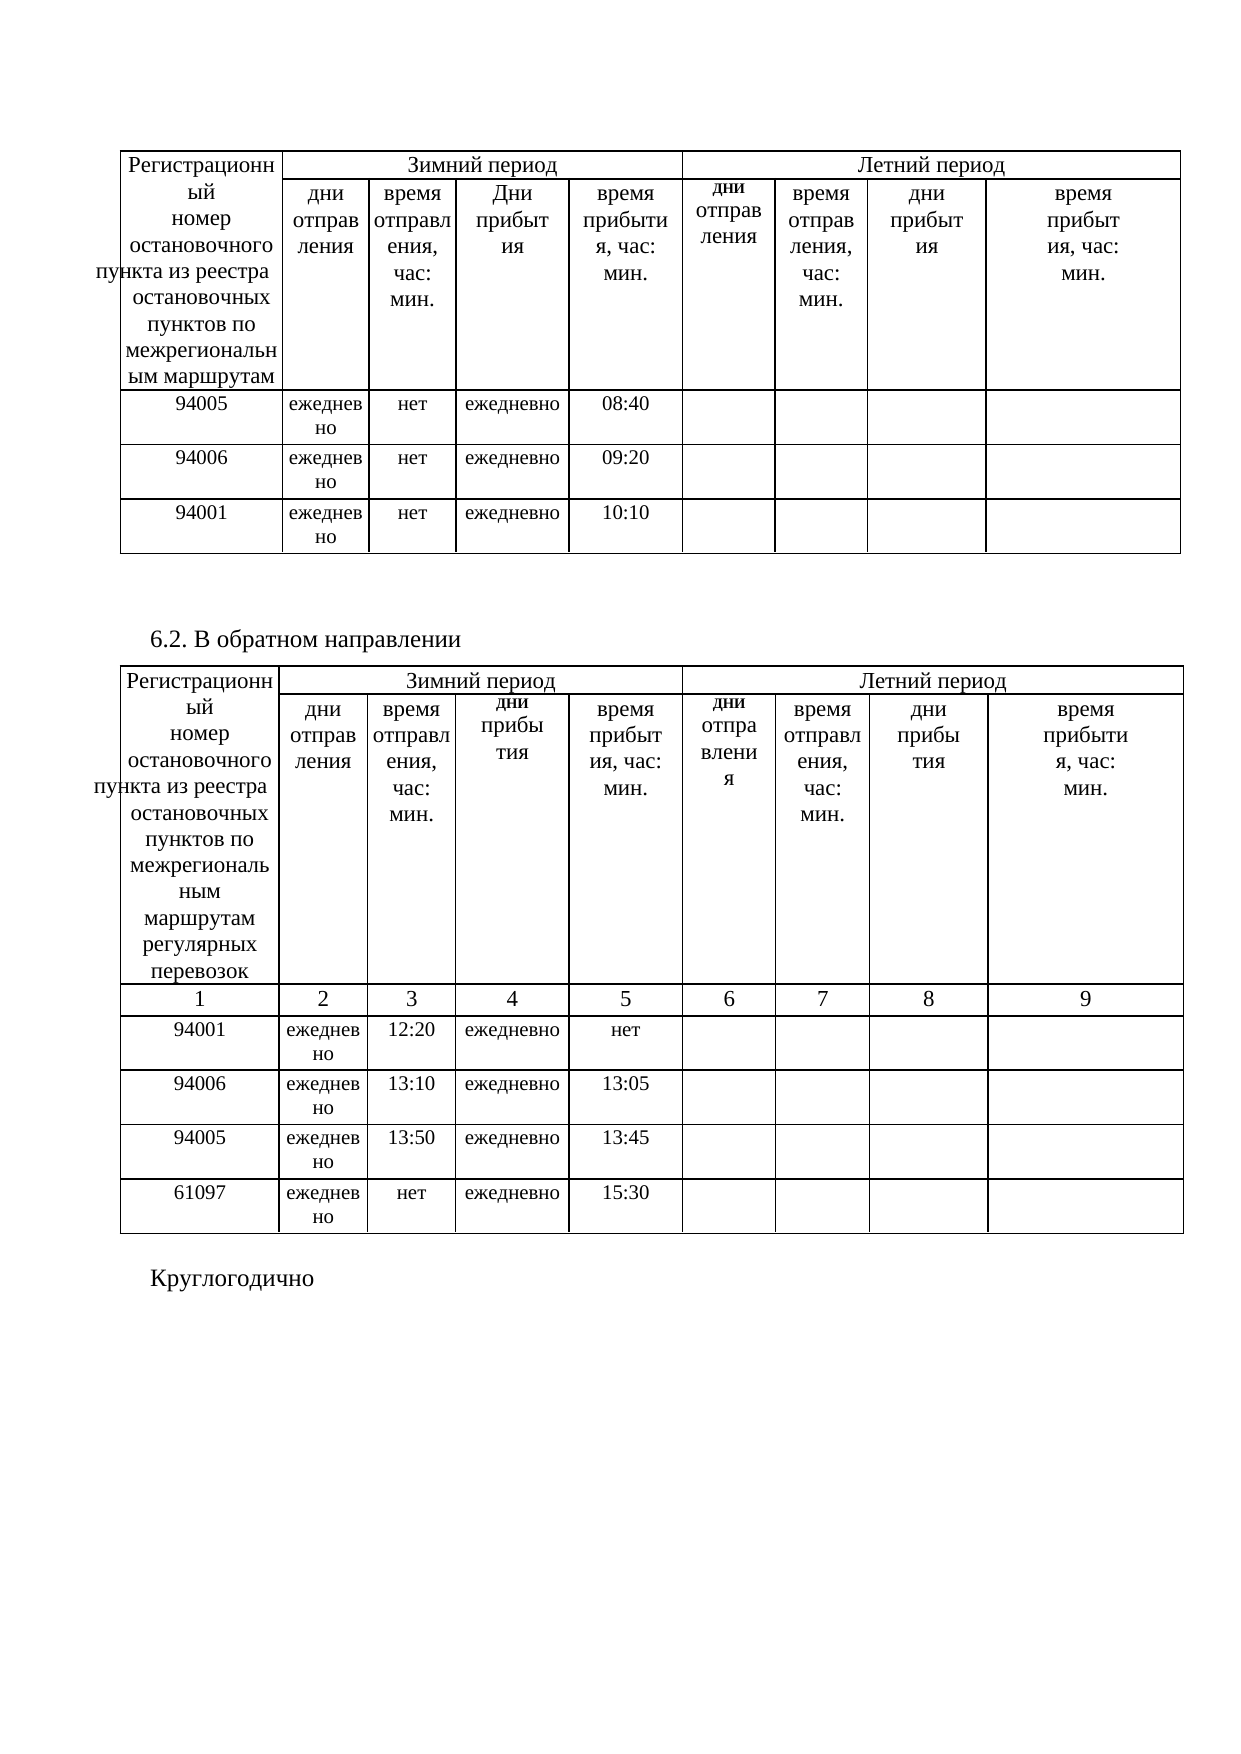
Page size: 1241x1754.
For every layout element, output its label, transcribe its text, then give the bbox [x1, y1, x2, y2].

table_cell дни отправ ления [283, 180, 368, 389]
table_cell 1 [121, 985, 278, 1015]
table_cell 61097 [121, 1180, 278, 1232]
table_header Регистрационный номер остановочного пункта из реестра остановочных пунктов по межрегиональным маршрутам регулярных перевозок [121, 667, 278, 983]
table_cell 3 [368, 985, 455, 1015]
table_cell время прибыт ия, час: мин. [570, 695, 682, 983]
table_cell нет [370, 500, 455, 552]
table_cell 7 [776, 985, 869, 1015]
table_cell [987, 391, 1180, 444]
table_cell [870, 1180, 987, 1232]
table_cell 94001 [121, 1017, 278, 1069]
table_cell 5 [570, 985, 682, 1015]
table_cell [776, 391, 867, 444]
table_cell дни прибыт ия [868, 180, 985, 389]
table_cell [776, 1125, 869, 1178]
table_header Зимний период [283, 152, 682, 178]
table_cell ежедневно [457, 391, 568, 444]
table_cell [683, 445, 774, 498]
table_cell ежедневно [283, 445, 368, 498]
table_cell 4 [456, 985, 568, 1015]
table_cell [776, 1180, 869, 1232]
table_cell [989, 1125, 1183, 1178]
table_cell [776, 1071, 869, 1124]
table_cell [776, 1017, 869, 1069]
table_cell дни отправ ления [280, 695, 367, 983]
table_cell 8 [870, 985, 987, 1015]
table_cell [989, 1017, 1183, 1069]
table_cell ежедневно [456, 1071, 568, 1124]
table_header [121, 152, 282, 389]
text Круглогодично [150, 1263, 1090, 1291]
table_cell [683, 391, 774, 444]
table_cell [683, 500, 774, 552]
table_cell [776, 500, 867, 552]
table_cell дни прибы тия [870, 695, 987, 983]
table_cell время отправл ения, час: мин. [370, 180, 455, 389]
table_cell [870, 1071, 987, 1124]
table_cell ежедневно [280, 1125, 367, 1178]
table_cell 6 [683, 985, 775, 1015]
table_cell [683, 1180, 775, 1232]
table_cell 08:40 [570, 391, 682, 444]
table_cell [987, 500, 1180, 552]
table_cell ежедневно [457, 445, 568, 498]
text 6.2. В обратном направлении [150, 624, 1090, 653]
table_cell 2 [280, 985, 367, 1015]
table_cell [776, 445, 867, 498]
table_cell время прибыти я, час: мин. [989, 695, 1183, 983]
table_cell 12:20 [368, 1017, 455, 1069]
table_cell нет [368, 1180, 455, 1232]
table_cell ежедневно [283, 391, 368, 444]
table_cell ДНИ отпра влени я [683, 695, 775, 983]
table_cell 10:10 [570, 500, 682, 552]
table_cell ежедневно [280, 1071, 367, 1124]
table_cell нет [570, 1017, 682, 1069]
table_cell 9 [989, 985, 1183, 1015]
table_cell [989, 1071, 1183, 1124]
table_cell 94005 [121, 391, 282, 444]
table_cell ежедневно [280, 1017, 367, 1069]
table_cell ежедневно [456, 1125, 568, 1178]
table_cell 15:30 [570, 1180, 682, 1232]
table_cell время отправ ления, час: мин. [776, 180, 867, 389]
table_cell [683, 1071, 775, 1124]
table_cell [683, 1017, 775, 1069]
table_cell 94005 [121, 1125, 278, 1178]
table_cell ежедневно [456, 1017, 568, 1069]
table_cell нет [370, 445, 455, 498]
table_cell [870, 1017, 987, 1069]
table_cell ежедневно [283, 500, 368, 552]
table_cell ДНИ отправ ления [683, 180, 774, 389]
table_cell 13:50 [368, 1125, 455, 1178]
table_cell 09:20 [570, 445, 682, 498]
table_cell ДНИ прибы тия [456, 695, 568, 983]
table_cell 13:05 [570, 1071, 682, 1124]
table_cell нет [370, 391, 455, 444]
table_cell 13:10 [368, 1071, 455, 1124]
table_cell [868, 391, 985, 444]
table_cell время отправл ения, час: мин. [368, 695, 455, 983]
table_header Летний период [683, 667, 1183, 693]
table_cell 13:45 [570, 1125, 682, 1178]
table_cell время прибыти я, час: мин. [570, 180, 682, 389]
table_cell 94001 [121, 500, 282, 552]
table_cell 94006 [121, 445, 282, 498]
table_cell [987, 445, 1180, 498]
table_cell ежедневно [457, 500, 568, 552]
table_header Летний период [683, 152, 1180, 178]
table_cell ежедневно [456, 1180, 568, 1232]
table_cell время отправл ения, час: мин. [776, 695, 869, 983]
table_cell [683, 1125, 775, 1178]
table_cell [868, 445, 985, 498]
table_cell ежедневно [280, 1180, 367, 1232]
table_cell [989, 1180, 1183, 1232]
table_cell время прибыт ия, час: мин. [987, 180, 1180, 389]
table_cell [870, 1125, 987, 1178]
table_cell Дни прибыт ия [457, 180, 568, 389]
table_header Зимний период [280, 667, 682, 693]
table_cell [868, 500, 985, 552]
table_cell 94006 [121, 1071, 278, 1124]
